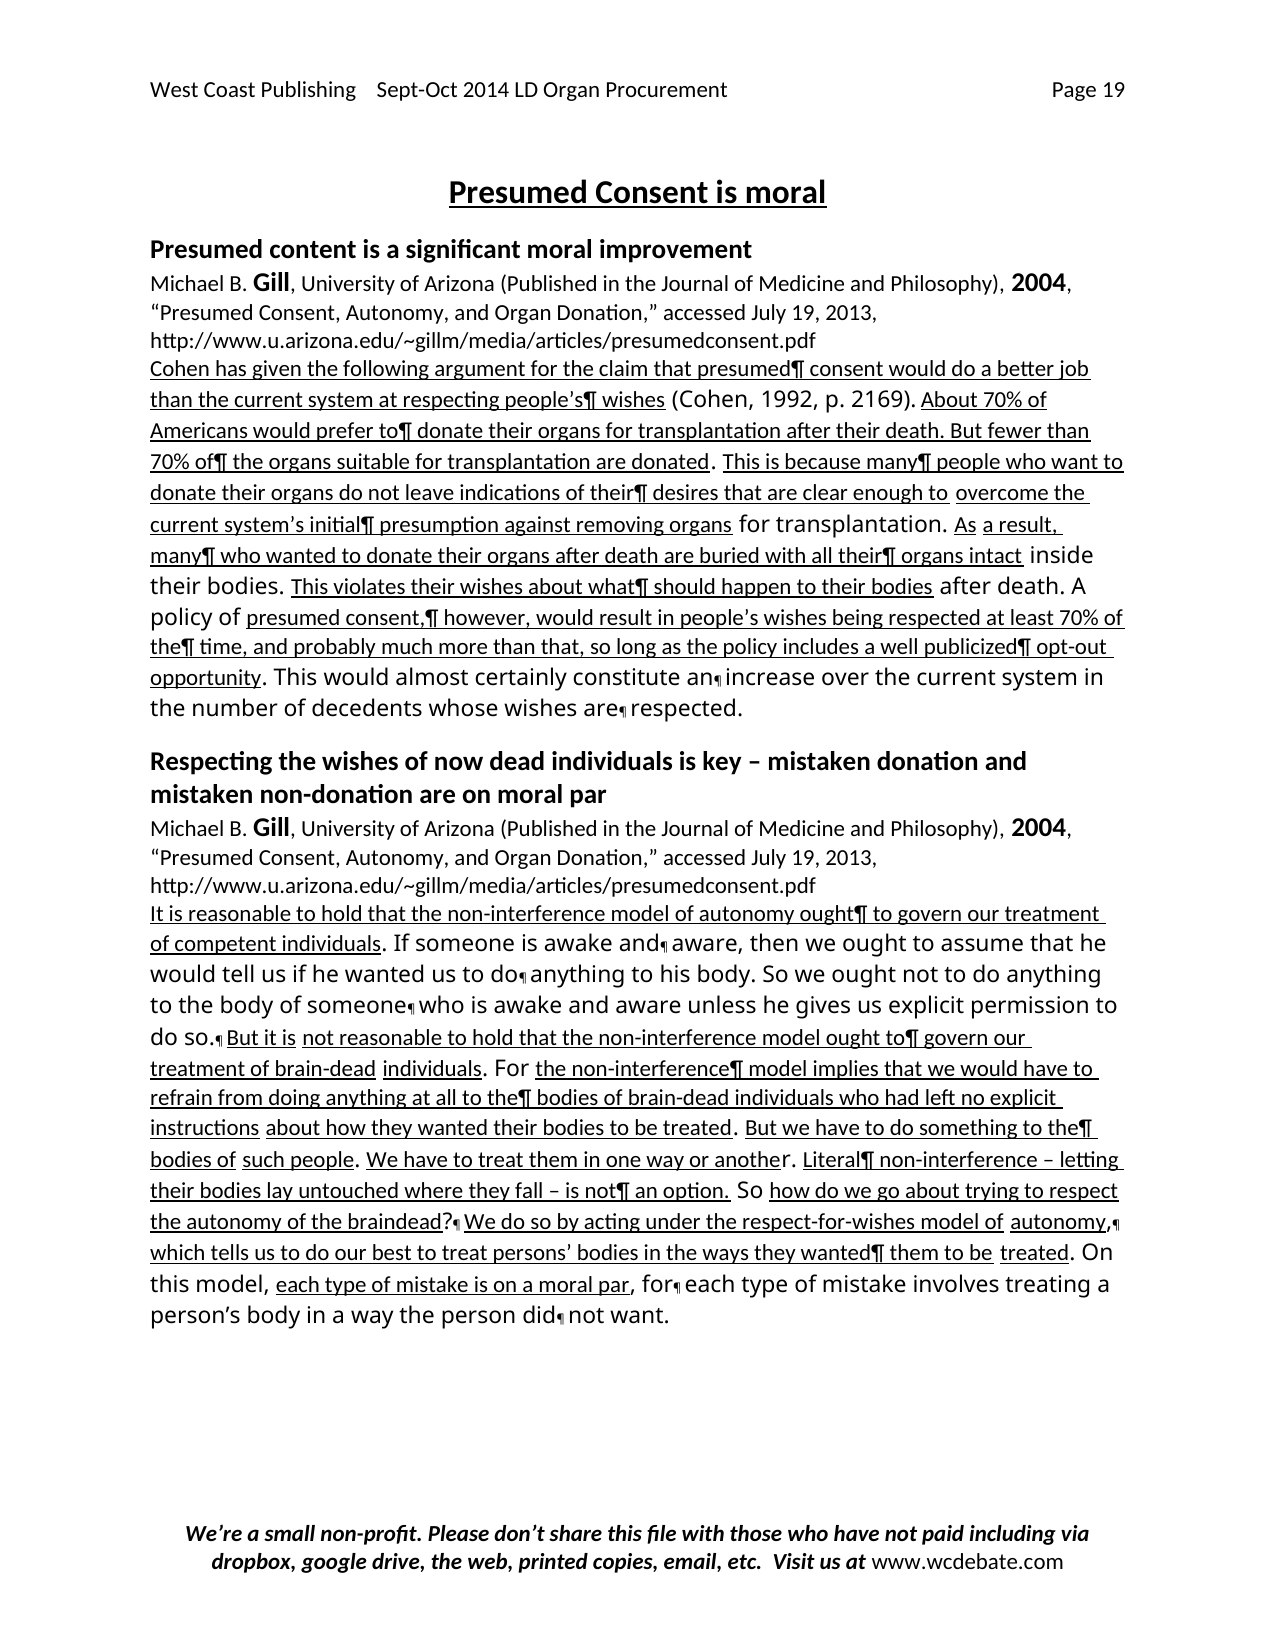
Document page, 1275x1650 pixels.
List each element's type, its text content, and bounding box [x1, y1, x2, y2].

text Michael B. Gill, University of Arizona (Published in the Journal of Medicine and Philosophy), 2004, “Presumed Consent, Autonomy, and Organ Donation,” accessed July 19, 2013, http://www.u.arizona.edu/~gillm/media/articles/presumedconsent.pdf [150, 265, 1125, 354]
text It is reasonable to hold that the non-interference model of autonomy ought¶ to govern our treatment of competent individuals. If someone is awake and¶ aware, then we ought to assume that he would tell us if he wanted us to do¶ anything to his body. So we ought not to do anything to the body of someone¶ who is awake and aware unless he gives us explicit permission to do so.¶ But it is not reasonable to hold that the non-interference model ought to¶ govern our treatment of brain-dead individuals. For the non-interference¶ model implies that we would have to refrain from doing anything at all to the¶ bodies of brain-dead individuals who had left no explicit instructions about how they wanted their bodies to be treated. But we have to do something to the¶ bodies of such people. We have to treat them in one way or another. Literal¶ non-interference – letting their bodies lay untouched where they fall – is not¶ an option. So how do we go about trying to respect the autonomy of the braindead?¶ We do so by acting under the respect-for-wishes model of autonomy,¶ which tells us to do our best to treat persons’ bodies in the ways they wanted¶ them to be treated. On this model, each type of mistake is on a moral par, for¶ each type of mistake involves treating a person’s body in a way the person did¶ not want. [150, 899, 1125, 1330]
subtitle Respecting the wishes of now dead individuals is key – mistaken donation and mistaken non-donation are on moral par [150, 744, 1125, 810]
subtitle Presumed Consent is moral [150, 171, 1125, 212]
text Cohen has given the following argument for the claim that presumed¶ consent would do a better job than the current system at respecting people’s¶ wishes (Cohen, 1992, p. 2169). About 70% of Americans would prefer to¶ donate their organs for transplantation after their death. But fewer than 70% of¶ the organs suitable for transplantation are donated. This is because many¶ people who want to donate their organs do not leave indications of their¶ desires that are clear enough to overcome the current system’s initial¶ presumption against removing organs for transplantation. As a result, many¶ who wanted to donate their organs after death are buried with all their¶ organs intact inside their bodies. This violates their wishes about what¶ should happen to their bodies after death. A policy of presumed consent,¶ however, would result in people’s wishes being respected at least 70% of the¶ time, and probably much more than that, so long as the policy includes a well publicized¶ opt-out opportunity. This would almost certainly constitute an¶ increase over the current system in the number of decedents whose wishes are¶ respected. [150, 354, 1125, 723]
subtitle Presumed content is a significant moral improvement [150, 232, 1125, 265]
text Michael B. Gill, University of Arizona (Published in the Journal of Medicine and Philosophy), 2004, “Presumed Consent, Autonomy, and Organ Donation,” accessed July 19, 2013, http://www.u.arizona.edu/~gillm/media/articles/presumedconsent.pdf [150, 810, 1125, 899]
